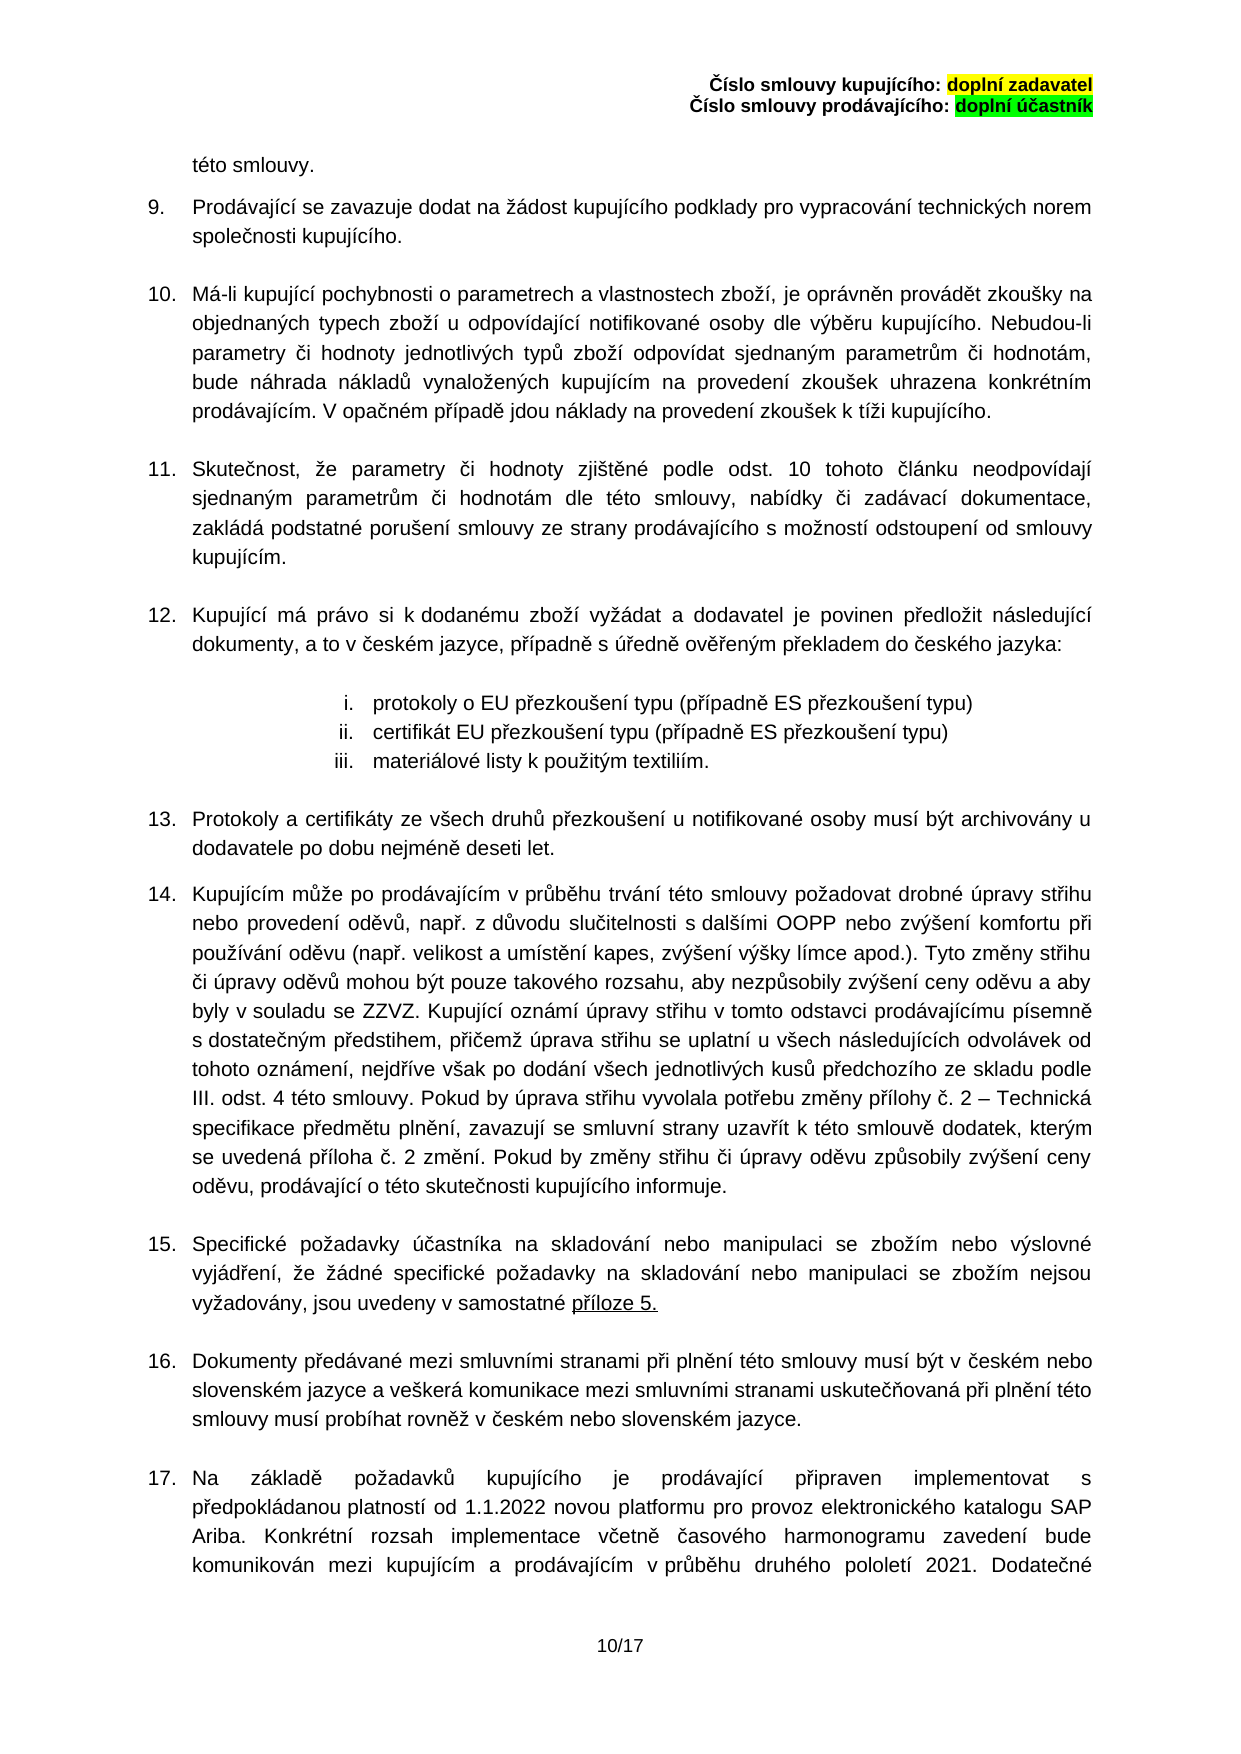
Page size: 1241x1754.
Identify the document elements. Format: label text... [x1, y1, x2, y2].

list Má-li kupující pochybnosti o parametrech a vlastnostech zboží, je oprávněn provádět zkoušky na objednaných typech zboží u odpovídající notifikované osoby dle výběru kupujícího. Nebudou-li parametry či hodnoty jednotlivých typů zboží odpovídat sjednaným parametrům či hodnotám, bude náhrada nákladů vynaložených kupujícím na provedení zkoušek uhrazena konkrétním prodávajícím. V opačném případě jdou náklady na provedení zkoušek k tíži kupujícího. [148, 277, 1093, 423]
list certifikát EU přezkoušení typu (případně ES přezkoušení typu) [354, 714, 1093, 743]
list materiálové listy k použitým textiliím. [354, 743, 1093, 773]
list Kupující má právo si k dodanému zboží vyžádat a dodavatel je povinen předložit následující dokumenty, a to v českém jazyce, případně s úředně ověřeným překladem do českého jazyka: [148, 598, 1093, 656]
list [148, 148, 1093, 177]
list Skutečnost, že parametry či hodnoty zjištěné podle odst. 10 tohoto článku neodpovídají sjednaným parametrům či hodnotám dle této smlouvy, nabídky či zadávací dokumentace, zakládá podstatné porušení smlouvy ze strany prodávajícího s možností odstoupení od smlouvy kupujícím. [148, 452, 1093, 568]
list Kupujícím může po prodávajícím v průběhu trvání této smlouvy požadovat drobné úpravy střihu nebo provedení oděvů, např. z důvodu slučitelnosti s dalšími OOPP nebo zvýšení komfortu při používání oděvu (např. velikost a umístění kapes, zvýšení výšky límce apod.). Tyto změny střihu či úpravy oděvů mohou být pouze takového rozsahu, aby nezpůsobily zvýšení ceny oděvu a aby byly v souladu se ZZVZ. Kupující oznámí úpravy střihu v tomto odstavci prodávajícímu písemně s dostatečným předstihem, přičemž úprava střihu se uplatní u všech následujících odvolávek od tohoto oznámení, nejdříve však po dodání všech jednotlivých kusů předchozího ze skladu podle III. odst. 4 této smlouvy. Pokud by úprava střihu vyvolala potřebu změny přílohy č. 2 – Technická specifikace předmětu plnění, zavazují se smluvní strany uzavřít k této smlouvě dodatek, kterým se uvedená příloha č. 2 změní. Pokud by změny střihu či úpravy oděvu způsobily zvýšení ceny oděvu, prodávající o této skutečnosti kupujícího informuje. [148, 877, 1093, 1198]
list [148, 1460, 1093, 1577]
list Prodávající se zavazuje dodat na žádost kupujícího podklady pro vypracování technických norem společnosti kupujícího. [148, 189, 1093, 248]
list protokoly o EU přezkoušení typu (případně ES přezkoušení typu) [354, 685, 1093, 714]
list Dokumenty předávané mezi smluvními stranami při plnění této smlouvy musí být v českém nebo slovenském jazyce a veškerá komunikace mezi smluvními stranami uskutečňovaná při plnění této smlouvy musí probíhat rovněž v českém nebo slovenském jazyce. [148, 1343, 1093, 1431]
list Protokoly a certifikáty ze všech druhů přezkoušení u notifikované osoby musí být archivovány u dodavatele po dobu nejméně deseti let. [148, 802, 1093, 860]
list Specifické požadavky účastníka na skladování nebo manipulaci se zbožím nebo výslovné vyjádření, že žádné specifické požadavky na skladování nebo manipulaci se zbožím nejsou vyžadovány, jsou uvedeny v samostatné příloze 5. [148, 1227, 1093, 1314]
